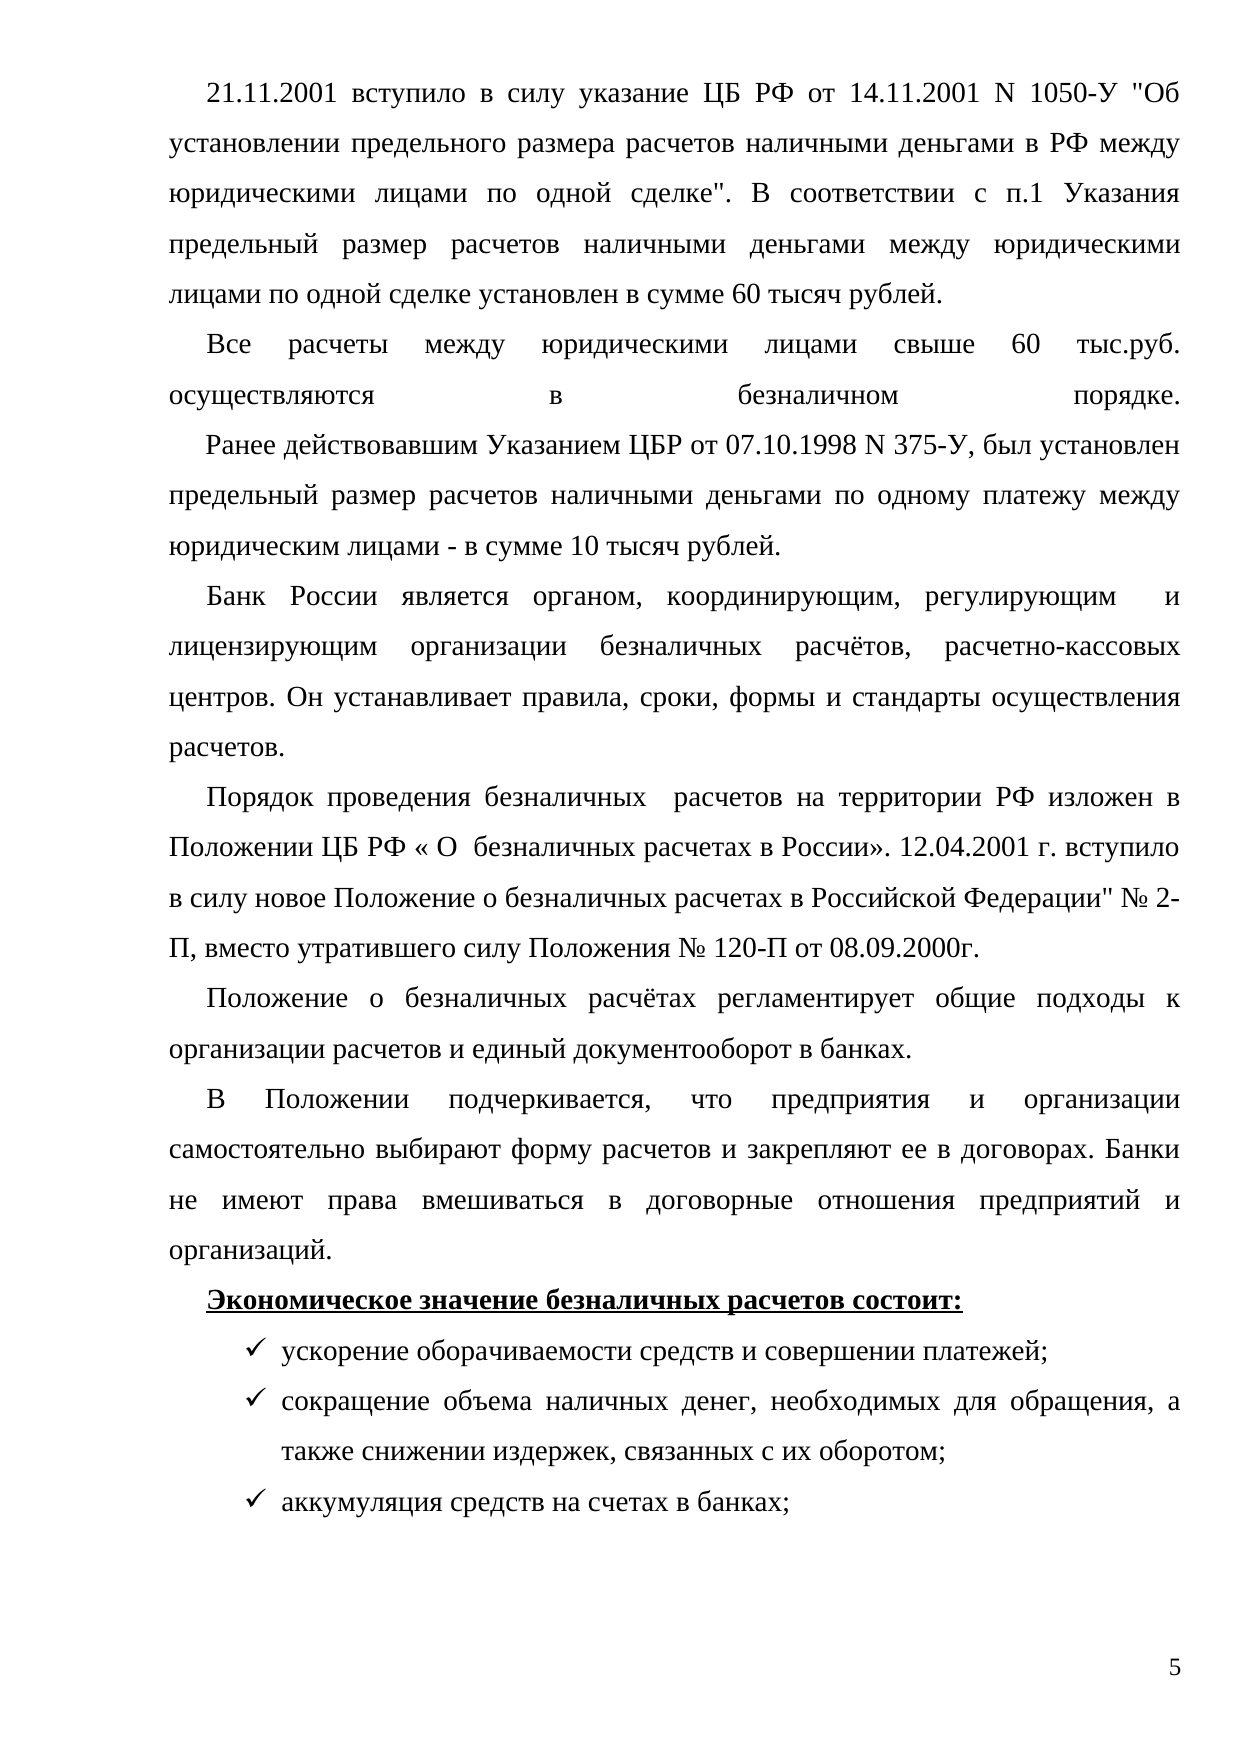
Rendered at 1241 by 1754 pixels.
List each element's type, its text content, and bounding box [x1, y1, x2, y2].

text Экономическое значение безналичных расчетов состоит: [169, 1282, 1181, 1316]
list ускорение оборачиваемости средств и совершении платежей; [244, 1333, 1181, 1366]
text Порядок проведения безналичных расчетов на территории РФ изложен в Положении ЦБ РФ « О безналичных расчетах в России». 12.04.2001 г. вступило в силу новое Положение о безналичных расчетах в Российской Федерации" № 2-П, вместо утратившего силу Положения № 120-П от 08.09.2000г. [169, 779, 1181, 964]
text Банк России является органом, координирующим, регулирующим и лицензирующим организации безналичных расчётов, расчетно-кассовых центров. Он устанавливает правила, сроки, формы и стандарты осуществления расчетов. [169, 578, 1181, 762]
text Все расчеты между юридическими лицами свыше 60 тыс.руб. осуществляются в безналичном порядке. Ранее действовавшим Указанием ЦБР от 07.10.1998 N 375-У, был установлен предельный размер расчетов наличными деньгами по одному платежу между юридическим лицами - в сумме 10 тысяч рублей. [169, 326, 1181, 561]
list сокращение объема наличных денег, необходимых для обращения, а также снижении издержек, связанных с их оборотом; [244, 1383, 1181, 1467]
list аккумуляция средств на счетах в банках; [244, 1484, 1181, 1517]
text В Положении подчеркивается, что предприятия и организации самостоятельно выбирают форму расчетов и закрепляют ее в договорах. Банки не имеют права вмешиваться в договорные отношения предприятий и организаций. [169, 1081, 1181, 1266]
text 21.11.2001 вступило в силу указание ЦБ РФ от 14.11.2001 N 1050-У "Об установлении предельного размера расчетов наличными деньгами в РФ между юридическими лицами по одной сделке". В соответствии с п.1 Указания предельный размер расчетов наличными деньгами между юридическими лицами по одной сделке установлен в сумме 60 тысяч рублей. [169, 75, 1181, 310]
text Положение о безналичных расчётах регламентирует общие подходы к организации расчетов и единый документооборот в банках. [169, 981, 1181, 1064]
